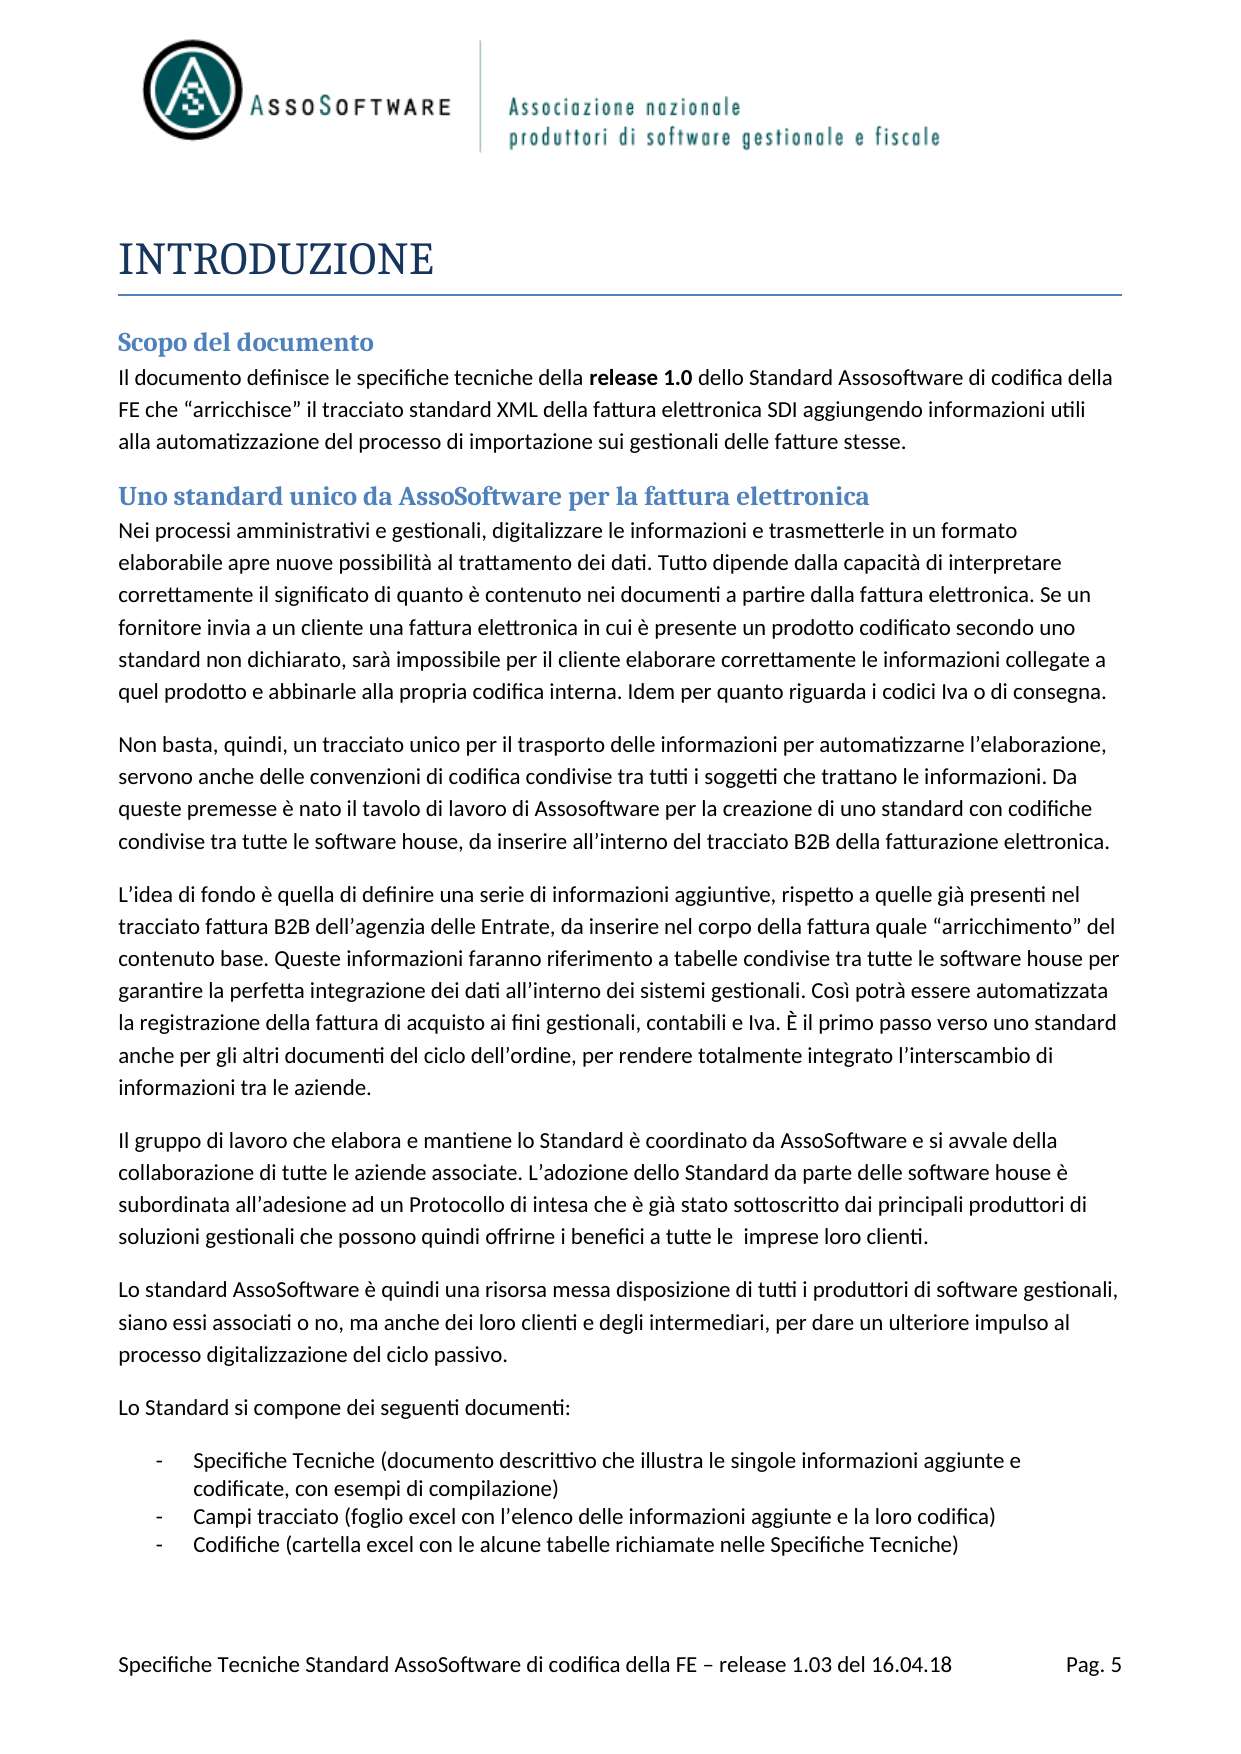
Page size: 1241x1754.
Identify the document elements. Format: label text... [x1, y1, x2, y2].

title INTRODUZIONE [118, 233, 1122, 294]
text Lo Standard si compone dei seguenti documenti: [118, 1393, 1122, 1421]
text Il gruppo di lavoro che elabora e mantiene lo Standard è coordinato da AssoSoftware e si avvale della collaborazione di tutte le aziende associate. L’adozione dello Standard da parte delle software house è subordinata all’adesione ad un Protocollo di intesa che è già stato sottoscritto dai principali produttori di soluzioni gestionali che possono quindi offrirne i benefici a tutte le imprese loro clienti. [118, 1126, 1122, 1251]
list Codifiche (cartella excel con le alcune tabelle richiamate nelle Specifiche Tecniche) [156, 1530, 1122, 1558]
text Lo standard AssoSoftware è quindi una risorsa messa disposizione di tutti i produttori di software gestionali, siano essi associati o no, ma anche dei loro clienti e degli intermediari, per dare un ulteriore impulso al processo digitalizzazione del ciclo passivo. [118, 1276, 1122, 1368]
picture [118, 6, 1123, 153]
subtitle Uno standard unico da AssoSoftware per la fattura elettronica [118, 481, 1122, 512]
list Campi tracciato (foglio excel con l’elenco delle informazioni aggiunte e la loro codifica) [156, 1502, 1122, 1530]
subtitle Scopo del documento [118, 327, 1122, 358]
text Il documento definisce le specifiche tecniche della release 1.0 dello Standard Assosoftware di codifica della FE che “arricchisce” il tracciato standard XML della fattura elettronica SDI aggiungendo informazioni utili alla automatizzazione del processo di importazione sui gestionali delle fatture stesse. [118, 363, 1122, 456]
text Nei processi amministrativi e gestionali, digitalizzare le informazioni e trasmetterle in un formato elaborabile apre nuove possibilità al trattamento dei dati. Tutto dipende dalla capacità di interpretare correttamente il significato di quanto è contenuto nei documenti a partire dalla fattura elettronica. Se un fornitore invia a un cliente una fattura elettronica in cui è presente un prodotto codificato secondo uno standard non dichiarato, sarà impossibile per il cliente elaborare correttamente le informazioni collegate a quel prodotto e abbinarle alla propria codifica interna. Idem per quanto riguarda i codici Iva o di consegna. [118, 516, 1122, 705]
text L’idea di fondo è quella di definire una serie di informazioni aggiuntive, rispetto a quelle già presenti nel tracciato fattura B2B dell’agenzia delle Entrate, da inserire nel corpo della fattura quale “arricchimento” del contenuto base. Queste informazioni faranno riferimento a tabelle condivise tra tutte le software house per garantire la perfetta integrazione dei dati all’interno dei sistemi gestionali. Così potrà essere automatizzata la registrazione della fattura di acquisto ai fini gestionali, contabili e Iva. È il primo passo verso uno standard anche per gli altri documenti del ciclo dell’ordine, per rendere totalmente integrato l’interscambio di informazioni tra le aziende. [118, 880, 1122, 1101]
text Non basta, quindi, un tracciato unico per il trasporto delle informazioni per automatizzarne l’elaborazione, servono anche delle convenzioni di codifica condivise tra tutti i soggetti che trattano le informazioni. Da queste premesse è nato il tavolo di lavoro di Assosoftware per la creazione di uno standard con codifiche condivise tra tutte le software house, da inserire all’interno del tracciato B2B della fatturazione elettronica. [118, 730, 1122, 855]
list Specifiche Tecniche (documento descrittivo che illustra le singole informazioni aggiunte e codificate, con esempi di compilazione) [156, 1446, 1122, 1502]
